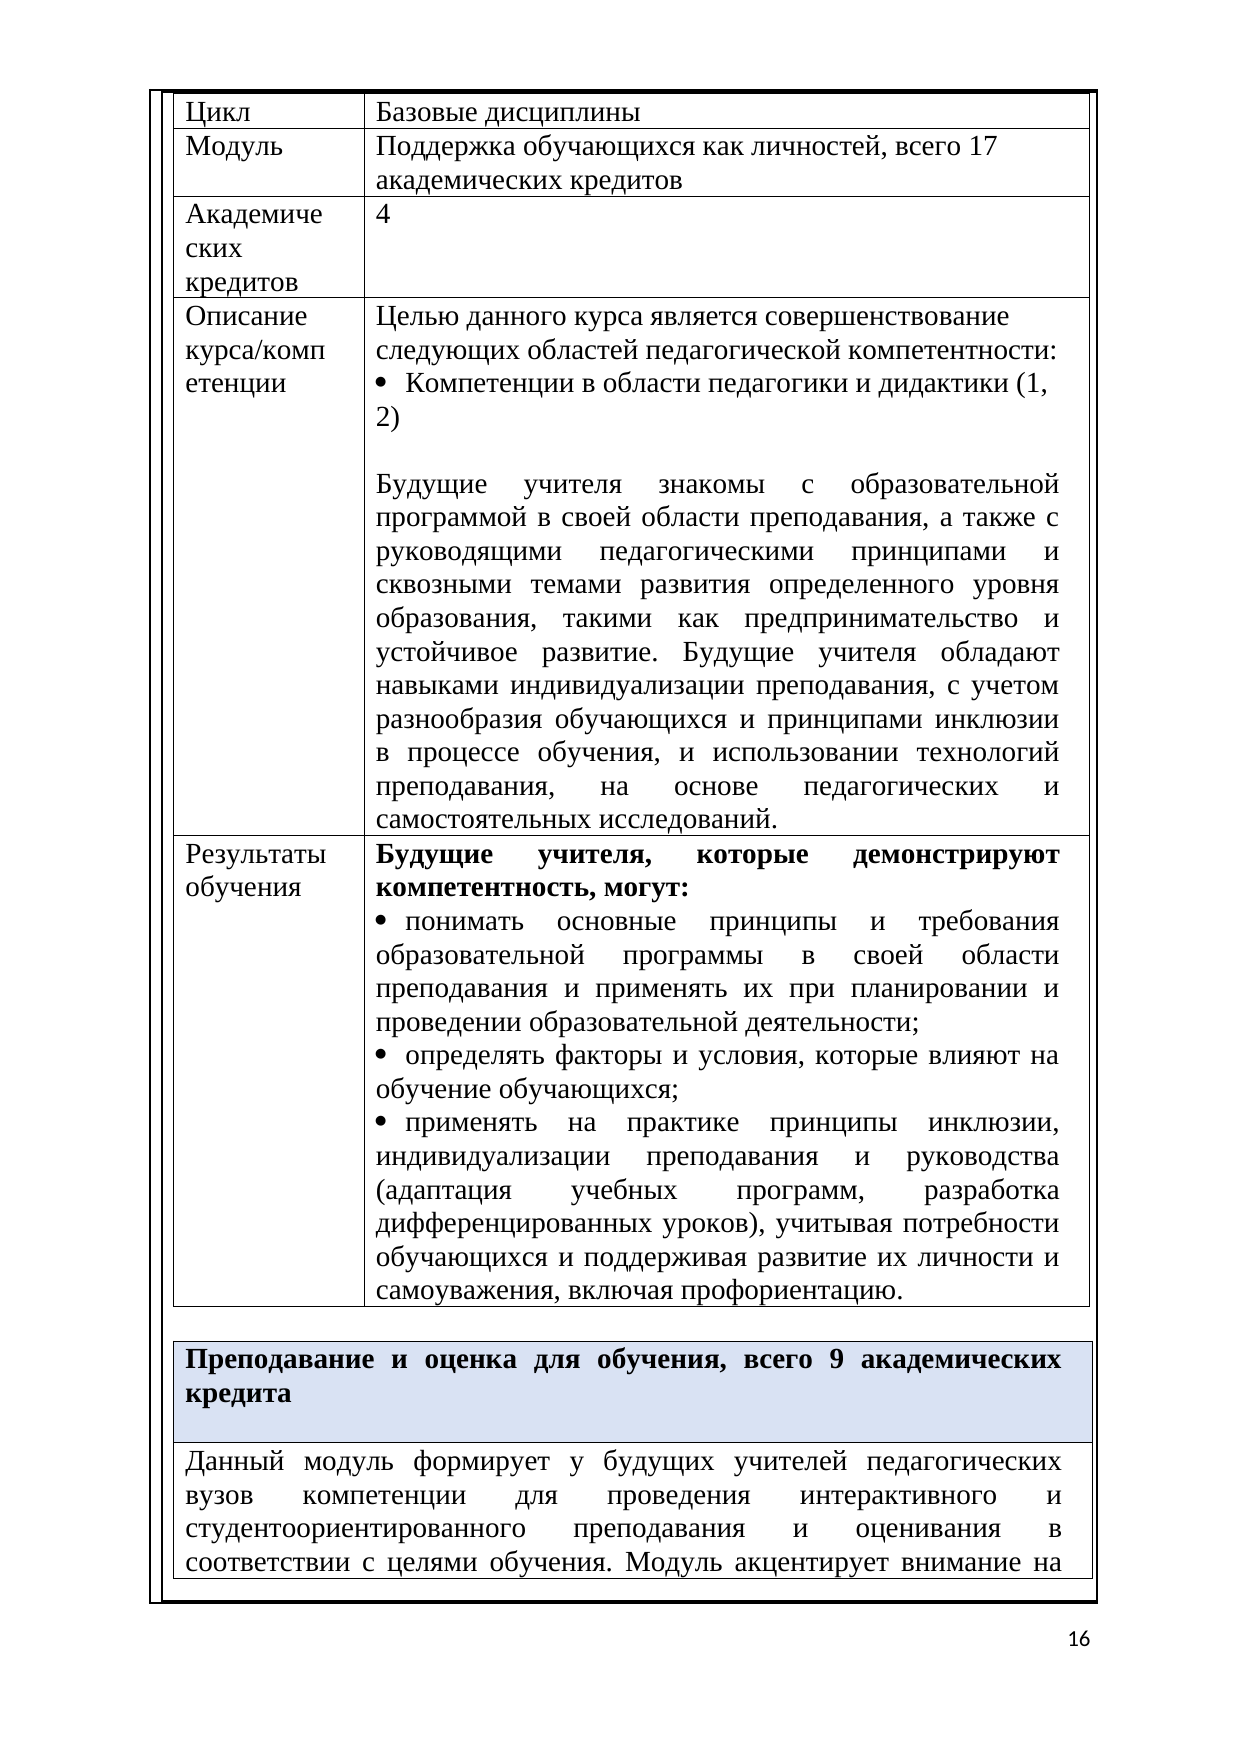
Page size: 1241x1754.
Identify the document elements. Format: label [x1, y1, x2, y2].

table_header [151, 91, 161, 1602]
table_header [163, 93, 1096, 1600]
